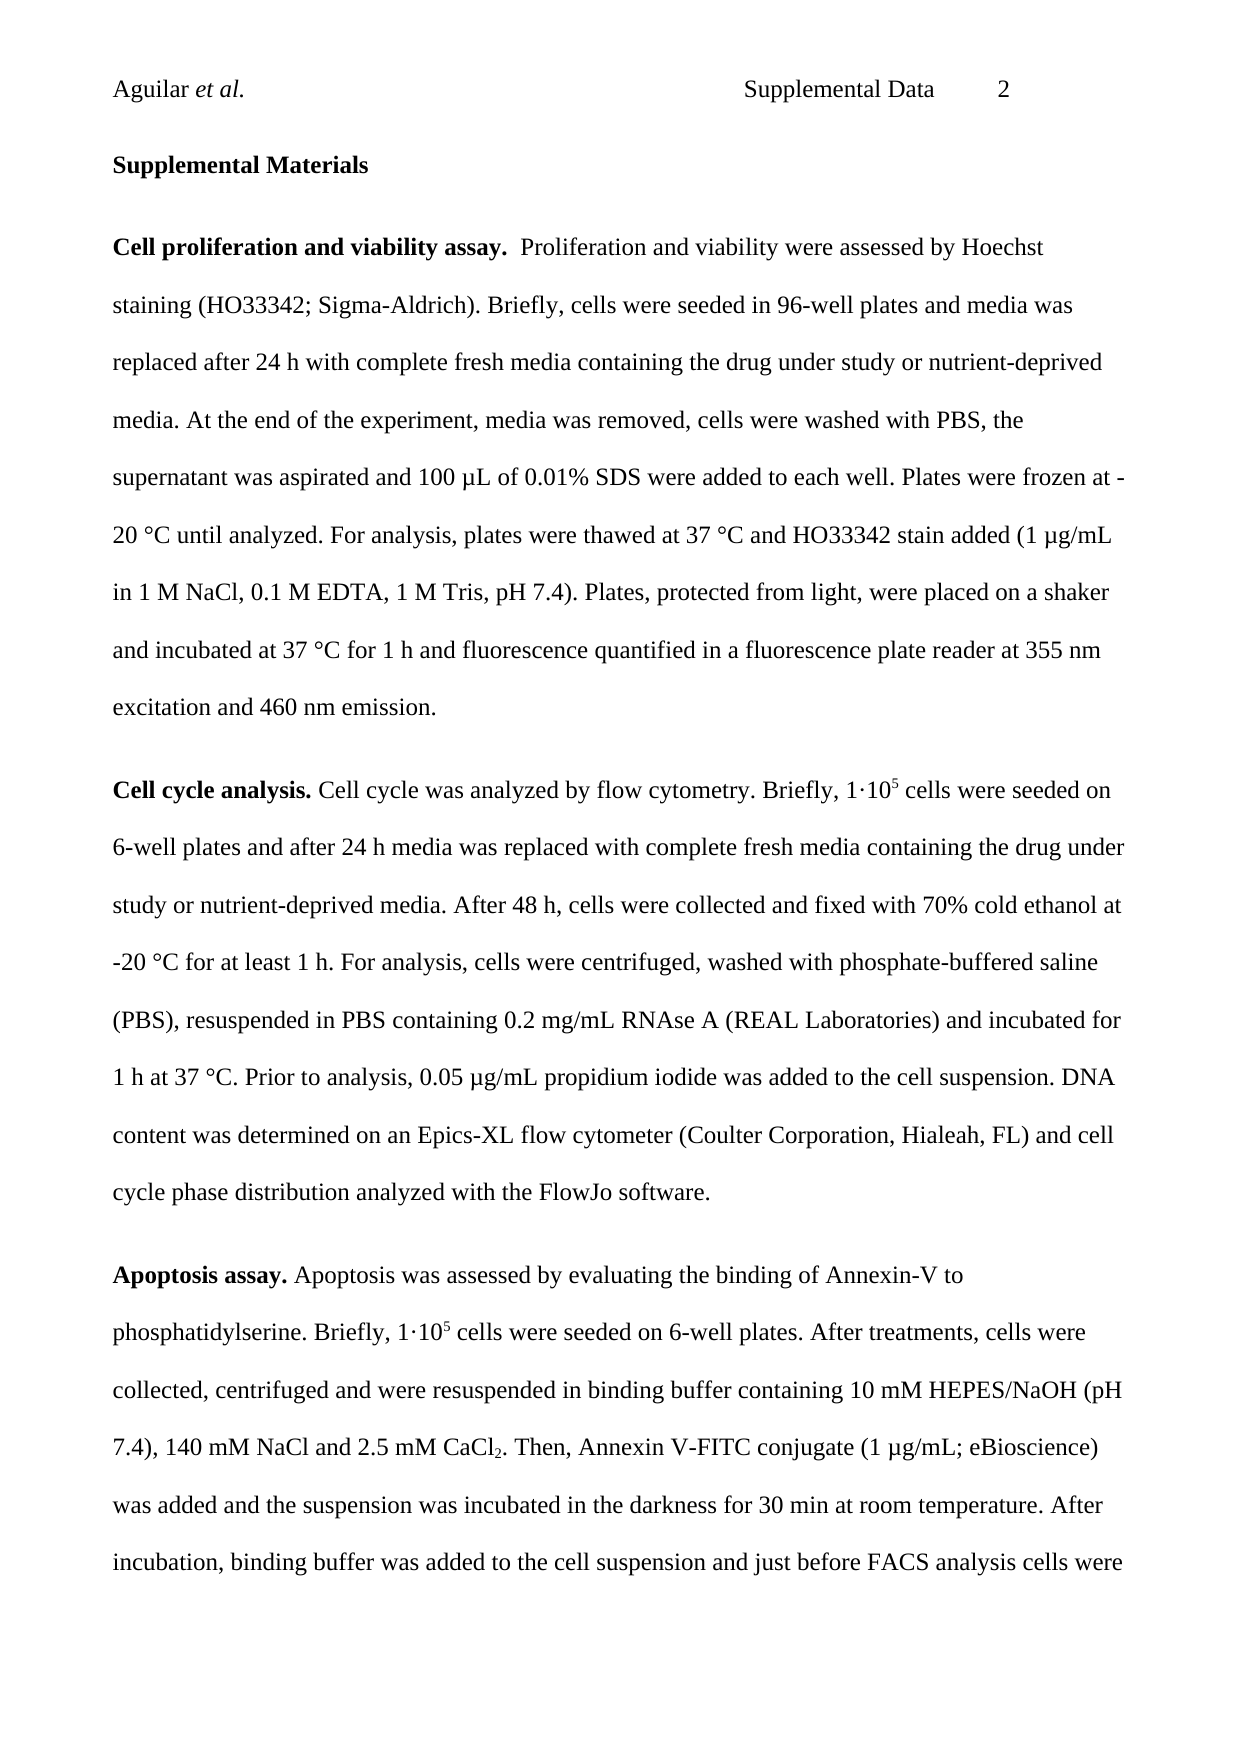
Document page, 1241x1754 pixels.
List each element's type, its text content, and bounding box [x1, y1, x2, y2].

text Cell cycle analysis. Cell cycle was analyzed by flow cytometry. Briefly, 1·105 cells were seeded on 6-well plates and after 24 h media was replaced with complete fresh media containing the drug under study or nutrient-deprived media. After 48 h, cells were collected and fixed with 70% cold ethanol at -20 °C for at least 1 h. For analysis, cells were centrifuged, washed with phosphate-buffered saline (PBS), resuspended in PBS containing 0.2 mg/mL RNAse A (REAL Laboratories) and incubated for 1 h at 37 °C. Prior to analysis, 0.05 µg/mL propidium iodide was added to the cell suspension. DNA content was determined on an Epics-XL flow cytometer (Coulter Corporation, Hialeah, FL) and cell cycle phase distribution analyzed with the FlowJo software. [112, 775, 1128, 1206]
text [112, 1260, 1128, 1576]
text Cell proliferation and viability assay. Proliferation and viability were assessed by Hoechst staining (HO33342; Sigma-Aldrich). Briefly, cells were seeded in 96-well plates and media was replaced after 24 h with complete fresh media containing the drug under study or nutrient-deprived media. At the end of the experiment, media was removed, cells were washed with PBS, the supernatant was aspirated and 100 µL of 0.01% SDS were added to each well. Plates were frozen at -20 °C until analyzed. For analysis, plates were thawed at 37 °C and HO33342 stain added (1 µg/mL in 1 M NaCl, 0.1 M EDTA, 1 M Tris, pH 7.4). Plates, protected from light, were placed on a shaker and incubated at 37 °C for 1 h and fluorescence quantified in a fluorescence plate reader at 355 nm excitation and 460 nm emission. [112, 232, 1128, 721]
text Supplemental Materials [112, 150, 1128, 179]
